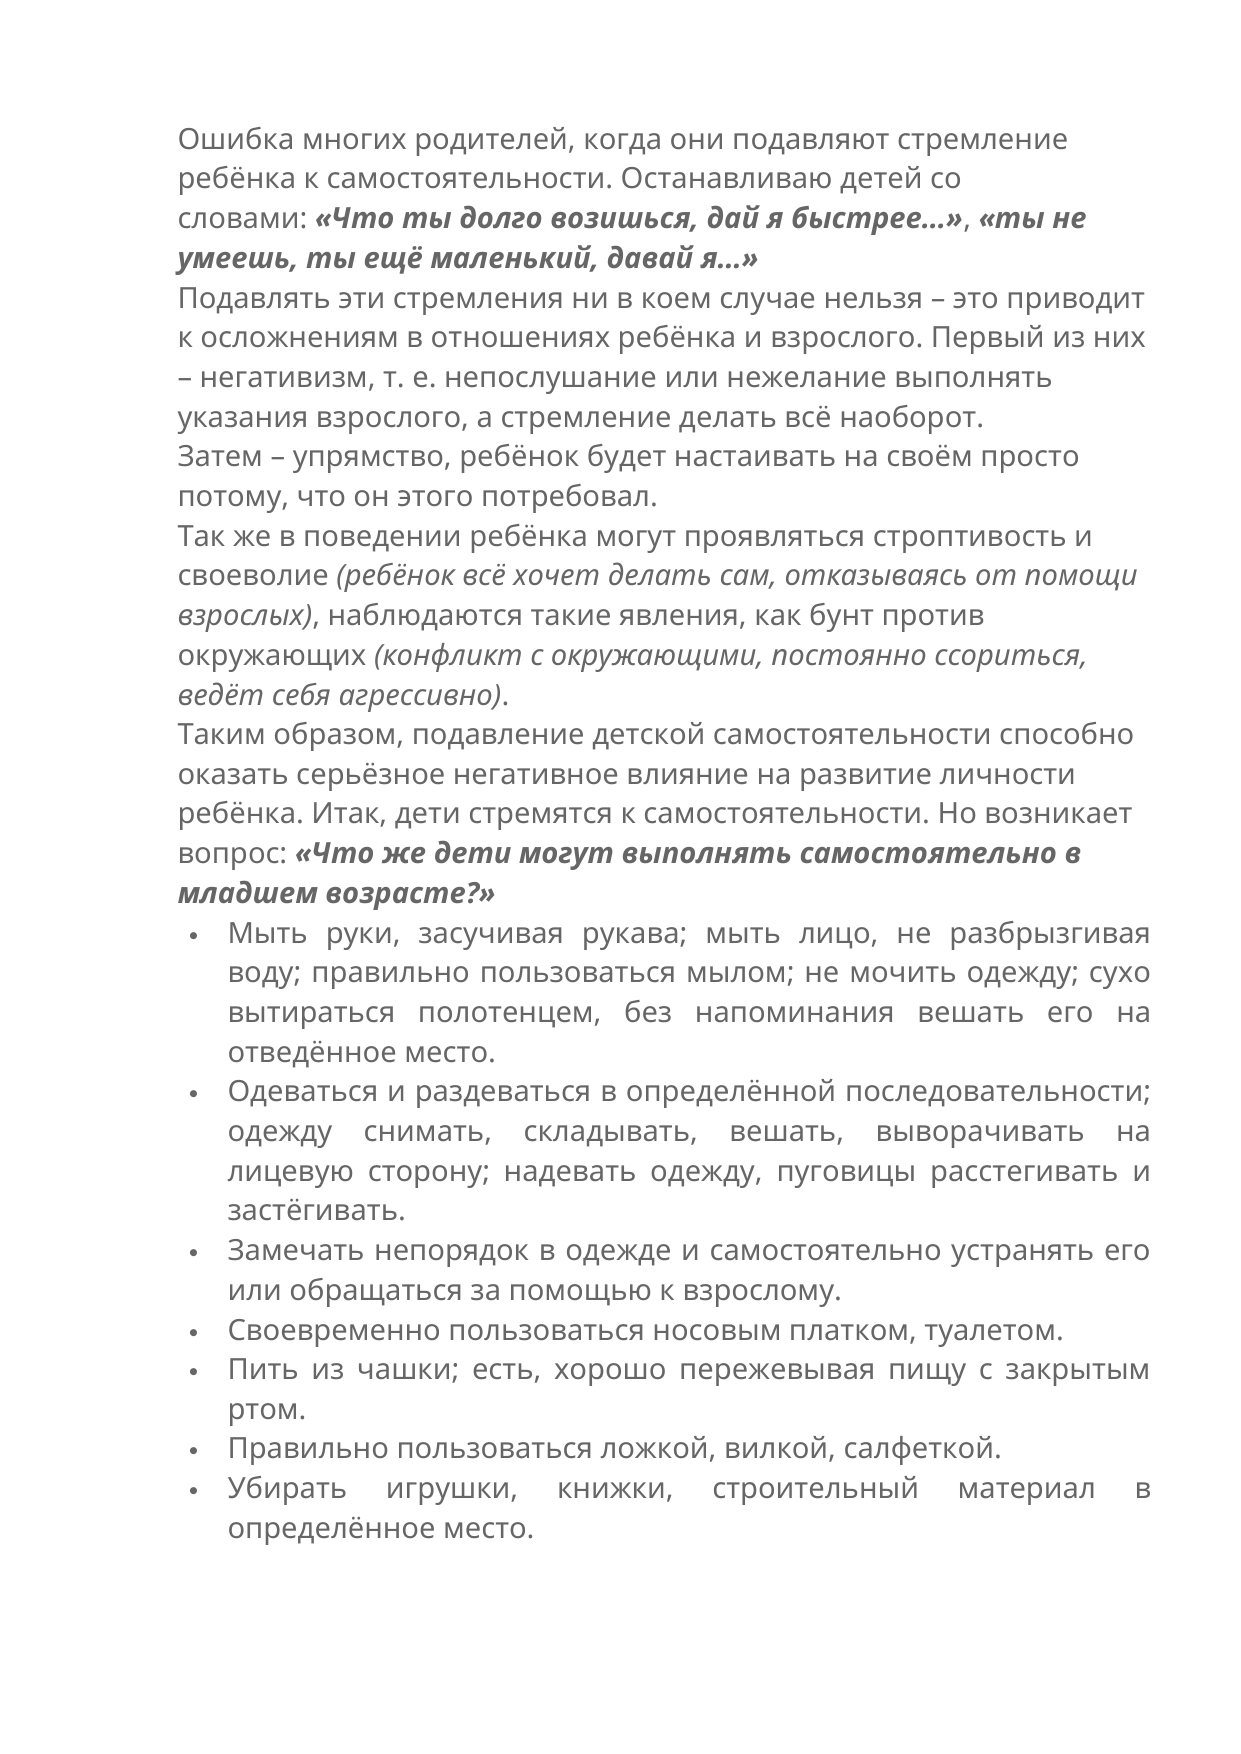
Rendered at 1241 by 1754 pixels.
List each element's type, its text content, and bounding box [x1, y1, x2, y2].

list Своевременно пользоваться носовым платком, туалетом. [190, 1309, 1152, 1348]
text Затем – упрямство, ребёнок будет настаивать на своём просто потому, что он этого потребовал. [177, 436, 1152, 515]
list Замечать непорядок в одежде и самостоятельно устранять его или обращаться за помощью к взрослому. [190, 1229, 1152, 1309]
list Одеваться и раздеваться в определённой последовательности; одежду снимать, складывать, вешать, выворачивать на лицевую сторону; надевать одежду, пуговицы расстегивать и застёгивать. [190, 1071, 1152, 1229]
list Мыть руки, засучивая рукава; мыть лицо, не разбрызгивая воду; правильно пользоваться мылом; не мочить одежду; сухо вытираться полотенцем, без напоминания вешать его на отведённое место. [190, 912, 1152, 1071]
text Ошибка многих родителей, когда они подавляют стремление ребёнка к самостоятельности. Останавливаю детей со словами: «Что ты долго возишься, дай я быстрее…», «ты не умеешь, ты ещё маленький, давай я…» [177, 118, 1152, 277]
text Подавлять эти стремления ни в коем случае нельзя – это приводит к осложнениям в отношениях ребёнка и взрослого. Первый из них – негативизм, т. е. непослушание или нежелание выполнять указания взрослого, а стремление делать всё наоборот. [177, 277, 1152, 436]
text Таким образом, подавление детской самостоятельности способно оказать серьёзное негативное влияние на развитие личности ребёнка. Итак, дети стремятся к самостоятельности. Но возникает вопрос: «Что же дети могут выполнять самостоятельно в младшем возрасте?» [177, 713, 1152, 912]
text Так же в поведении ребёнка могут проявляться строптивость и своеволие (ребёнок всё хочет делать сам, отказываясь от помощи взрослых), наблюдаются такие явления, как бунт против окружающих (конфликт с окружающими, постоянно ссориться, ведёт себя агрессивно). [177, 515, 1152, 713]
list Пить из чашки; есть, хорошо пережевывая пищу с закрытым ртом. [190, 1348, 1152, 1428]
list Убирать игрушки, книжки, строительный материал в определённое место. [190, 1467, 1152, 1547]
list Правильно пользоваться ложкой, вилкой, салфеткой. [190, 1428, 1152, 1467]
